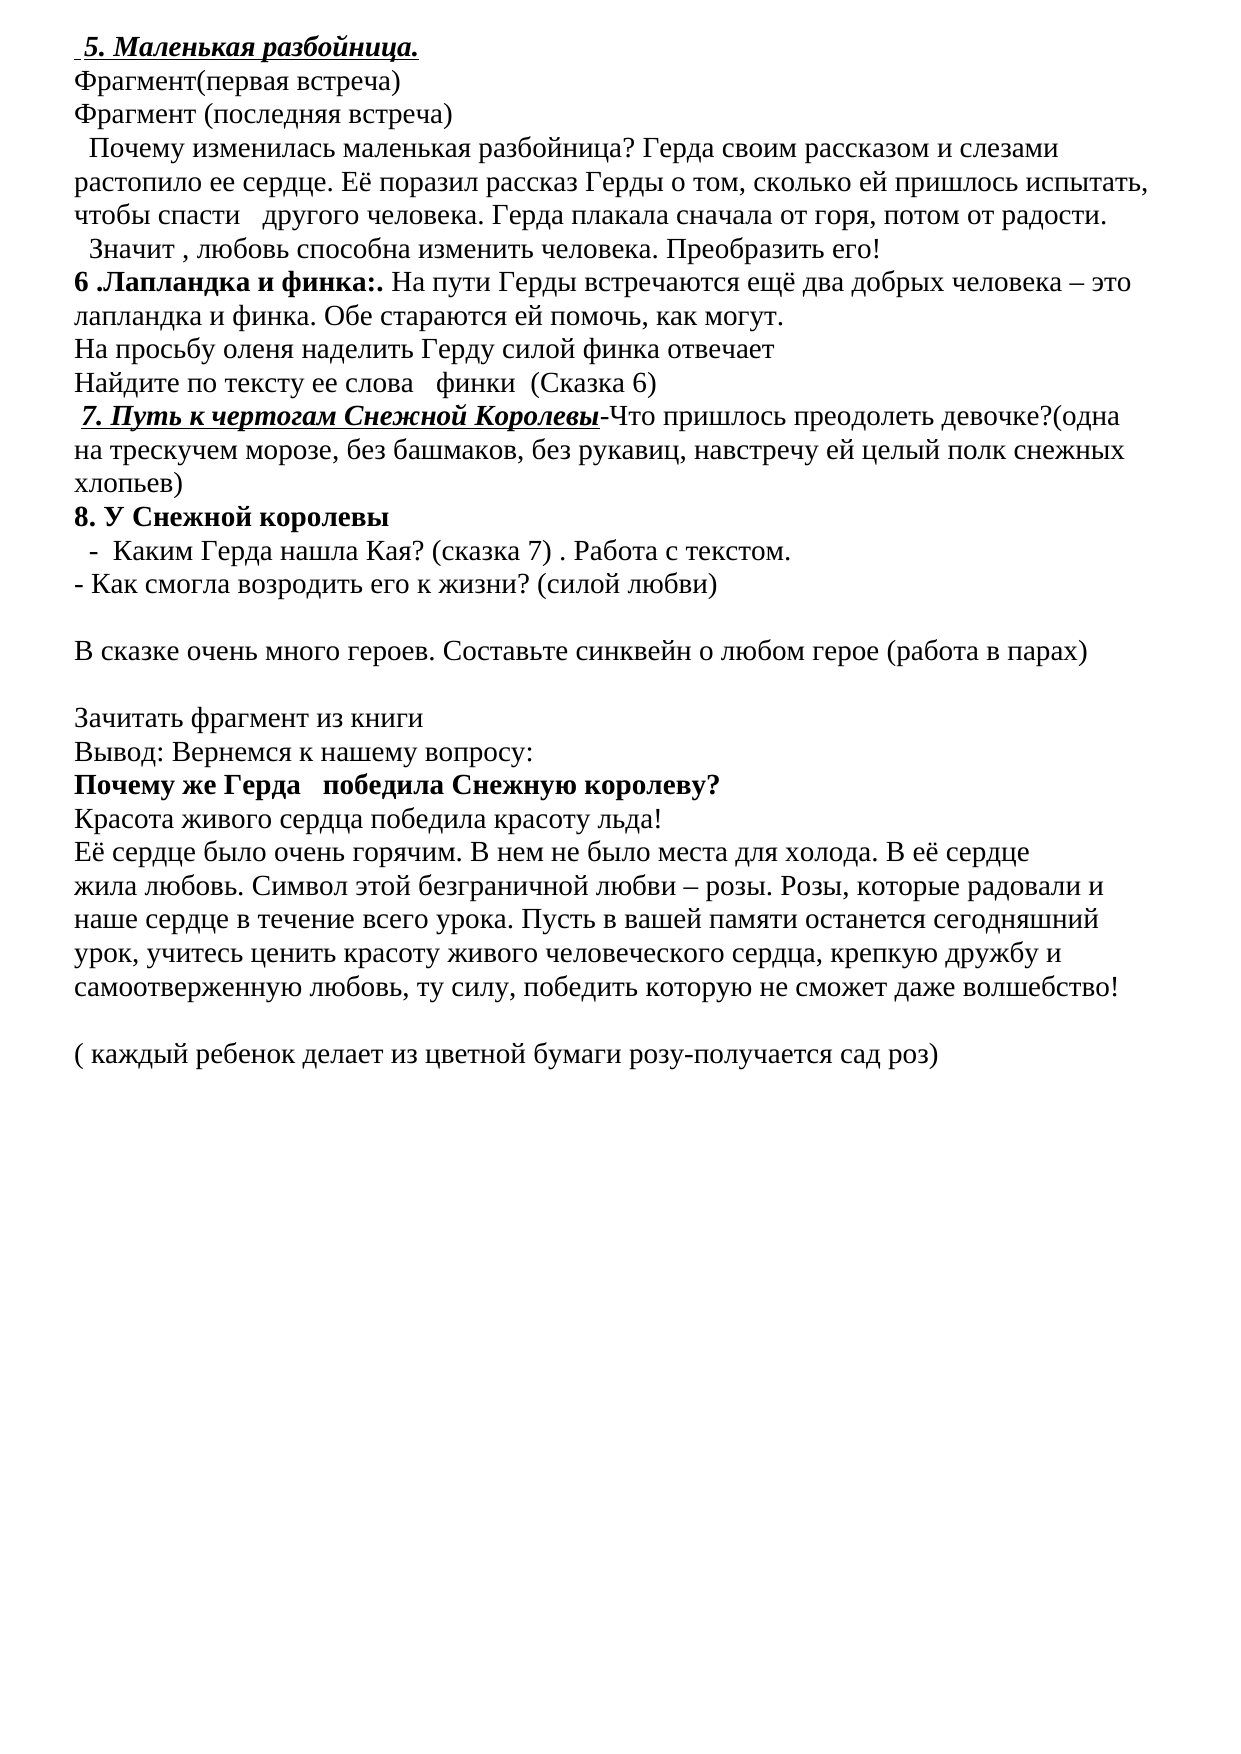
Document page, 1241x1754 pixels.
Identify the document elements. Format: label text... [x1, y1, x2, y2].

text 5. Маленькая разбойница. [74, 29, 1152, 63]
text 6 .Лапландка и финка:. На пути Герды встречаются ещё два добрых человека – это лапландка и финка. Обе стараются ей помочь, как могут. [74, 264, 1152, 331]
text Красота живого сердца победила красоту льда! [74, 801, 1152, 834]
text Вывод: Вернемся к нашему вопросу: [74, 734, 1152, 767]
text Значит , любовь способна изменить человека. Преобразить его! [74, 231, 1152, 264]
text На просьбу оленя наделить Герду силой финка отвечает [74, 331, 1152, 365]
text Её сердце было очень горячим. В нем не было места для холода. В её сердце жила любовь. Символ этой безграничной любви – розы. Розы, которые радовали и наше сердце в течение всего урока. Пусть в вашей памяти останется сегодняшний урок, учитесь ценить красоту живого человеческого сердца, крепкую дружбу и самоотверженную любовь, ту силу, победить которую не сможет даже волшебство! [74, 834, 1152, 1002]
text Зачитать фрагмент из книги [74, 700, 1152, 734]
text 8. У Снежной королевы [74, 499, 1152, 533]
text Фрагмент (последняя встреча) [74, 97, 1152, 130]
text Найдите по тексту ее слова финки (Сказка 6) [74, 365, 1152, 398]
text В сказке очень много героев. Составьте синквейн о любом герое (работа в парах) [74, 633, 1152, 667]
text - Как смогла возродить его к жизни? (силой любви) [74, 566, 1152, 600]
text ( каждый ребенок делает из цветной бумаги розу-получается сад роз) [74, 1036, 1152, 1069]
text 7. Путь к чертогам Снежной Королевы-Что пришлось преодолеть девочке?(одна на трескучем морозе, без башмаков, без рукавиц, навстречу ей целый полк снежных хлопьев) [74, 398, 1152, 499]
text Почему изменилась маленькая разбойница? Герда своим рассказом и слезами растопило ее сердце. Её поразил рассказ Герды о том, сколько ей пришлось испытать, чтобы спасти другого человека. Герда плакала сначала от горя, потом от радости. [74, 130, 1152, 231]
text Почему же Герда победила Снежную королеву? [74, 767, 1152, 801]
text Фрагмент(первая встреча) [74, 63, 1152, 97]
text - Каким Герда нашла Кая? (сказка 7) . Работа с текстом. [74, 533, 1152, 566]
